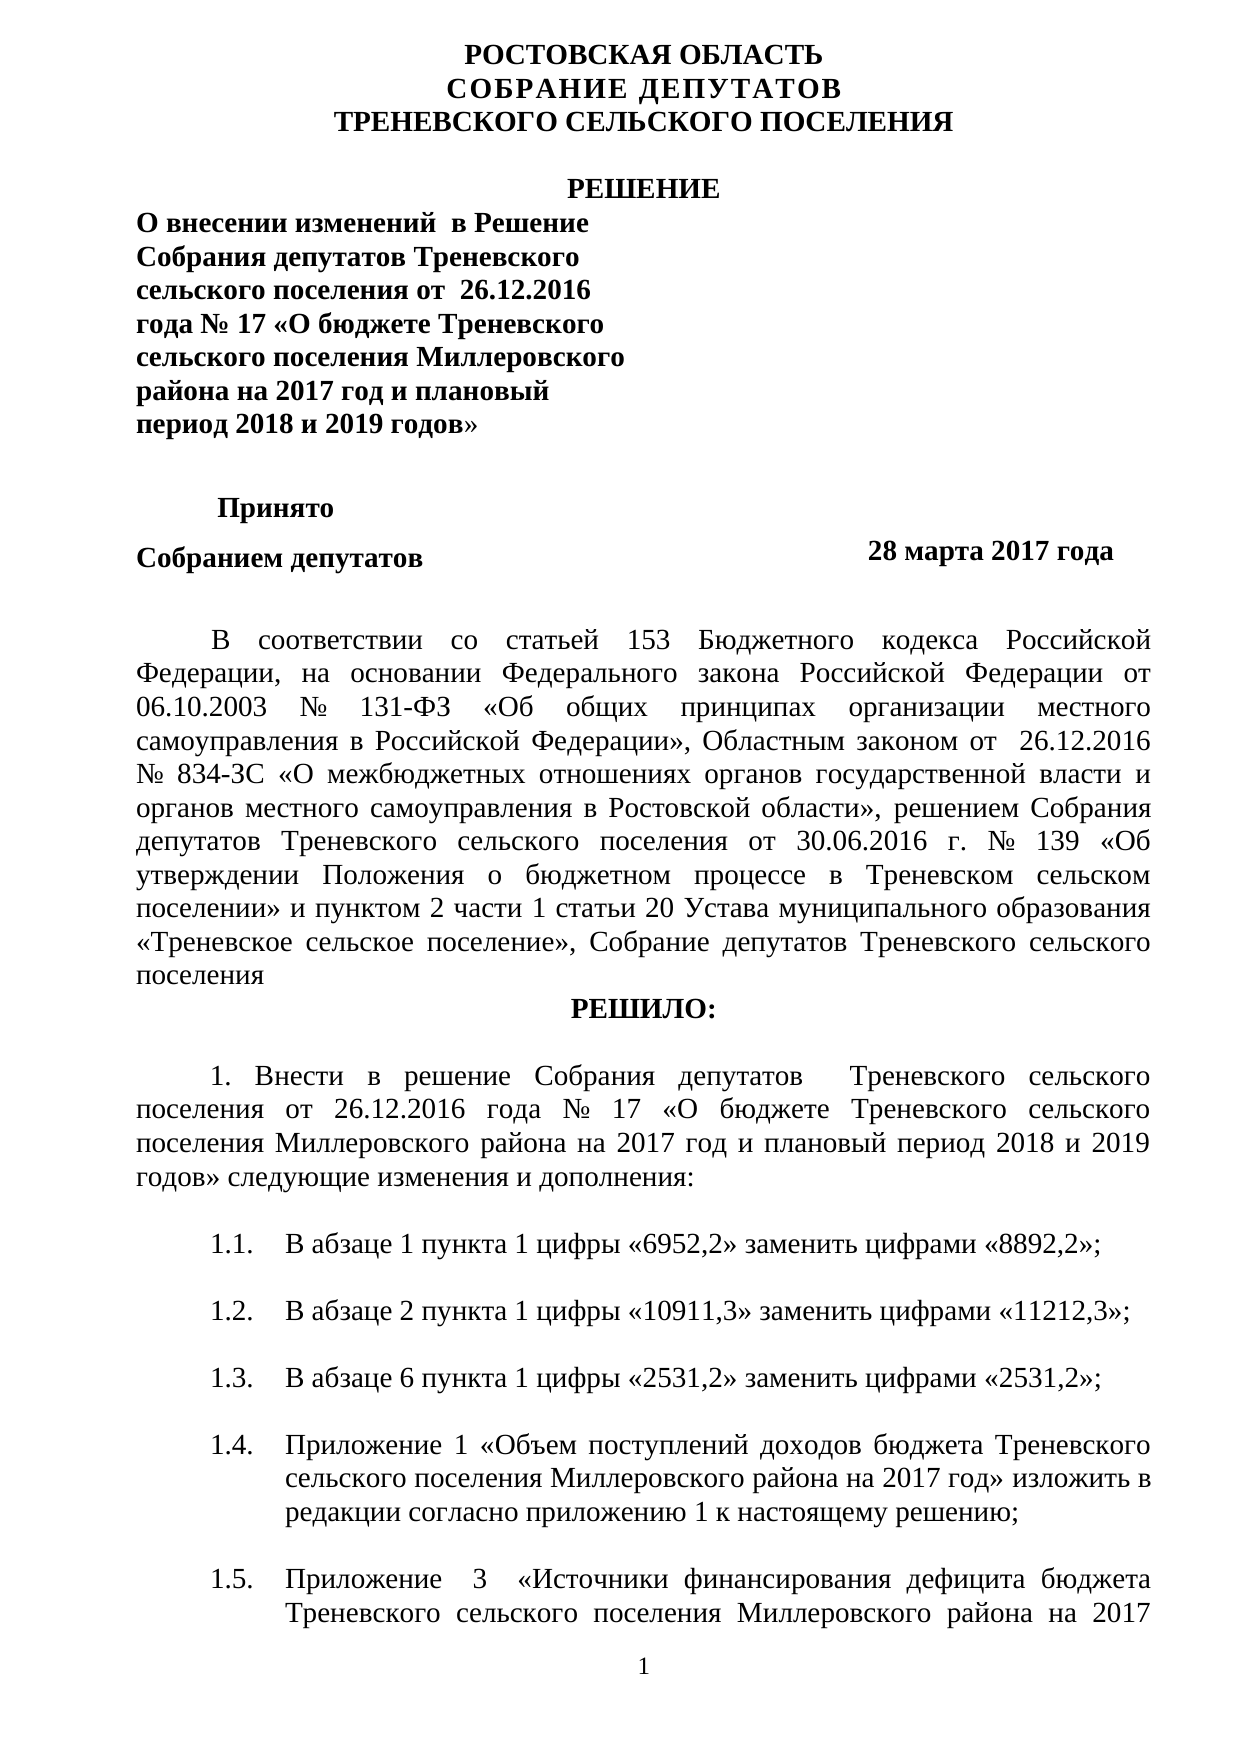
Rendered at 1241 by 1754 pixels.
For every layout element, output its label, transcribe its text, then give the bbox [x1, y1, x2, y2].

text Собрания депутатов Треневского [136, 239, 1152, 272]
list Приложение 1 «Объем поступлений доходов бюджета Треневского сельского поселения Миллеровского района на 2017 год» изложить в редакции согласно приложению 1 к настоящему решению; [210, 1427, 1152, 1528]
text 1. Внести в решение Собрания депутатов Треневского сельского поселения от 26.12.2016 года № 17 «О бюджете Треневского сельского поселения Миллеровского района на 2017 год и плановый период 2018 и 2019 годов» следующие изменения и дополнения: [136, 1058, 1152, 1192]
text ТРЕНЕВСКОГО СЕЛЬСКОГО ПОСЕЛЕНИЯ [136, 104, 1152, 138]
list В абзаце 6 пункта 1 цифры «2531,2» заменить цифрами «2531,2»; [210, 1360, 1152, 1393]
table_header Принято Собранием депутатов [125, 490, 623, 588]
text сельского поселения Миллеровского [136, 339, 1152, 373]
text СОБРАНИЕ ДЕПУТАТОВ [136, 71, 1152, 104]
text сельского поселения от 26.12.2016 [136, 272, 1152, 306]
text период 2018 и 2019 годов» [136, 406, 1152, 440]
title РЕШЕНИЕ [136, 172, 1152, 205]
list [210, 1561, 1152, 1628]
table_header 28 марта 2017 года [623, 490, 1148, 588]
text года № 17 «О бюджете Треневского [136, 306, 1152, 339]
text РОСТОВСКАЯ ОБЛАСТЬ [136, 37, 1152, 71]
text В соответствии со статьей 153 Бюджетного кодекса Российской Федерации, на основании Федерального закона Российской Федерации от 06.10.2003 № 131-ФЗ «Об общих принципах организации местного самоуправления в Российской Федерации», Областным законом от 26.12.2016 № 834-ЗС «О межбюджетных отношениях органов государственной власти и органов местного самоуправления в Ростовской области», решением Собрания депутатов Треневского сельского поселения от 30.06.2016 г. № 139 «Об утверждении Положения о бюджетном процессе в Треневском сельском поселении» и пунктом 2 части 1 статьи 20 Устава муниципального образования «Треневское сельское поселение», Собрание депутатов Треневского сельского поселения [136, 622, 1152, 991]
list В абзаце 2 пункта 1 цифры «10911,3» заменить цифрами «11212,3»; [210, 1293, 1152, 1326]
text РЕШИЛО: [136, 991, 1152, 1024]
text О внесении изменений в Решение [136, 205, 1152, 239]
text района на 2017 год и плановый [136, 373, 1152, 406]
list В абзаце 1 пункта 1 цифры «6952,2» заменить цифрами «8892,2»; [210, 1226, 1152, 1259]
